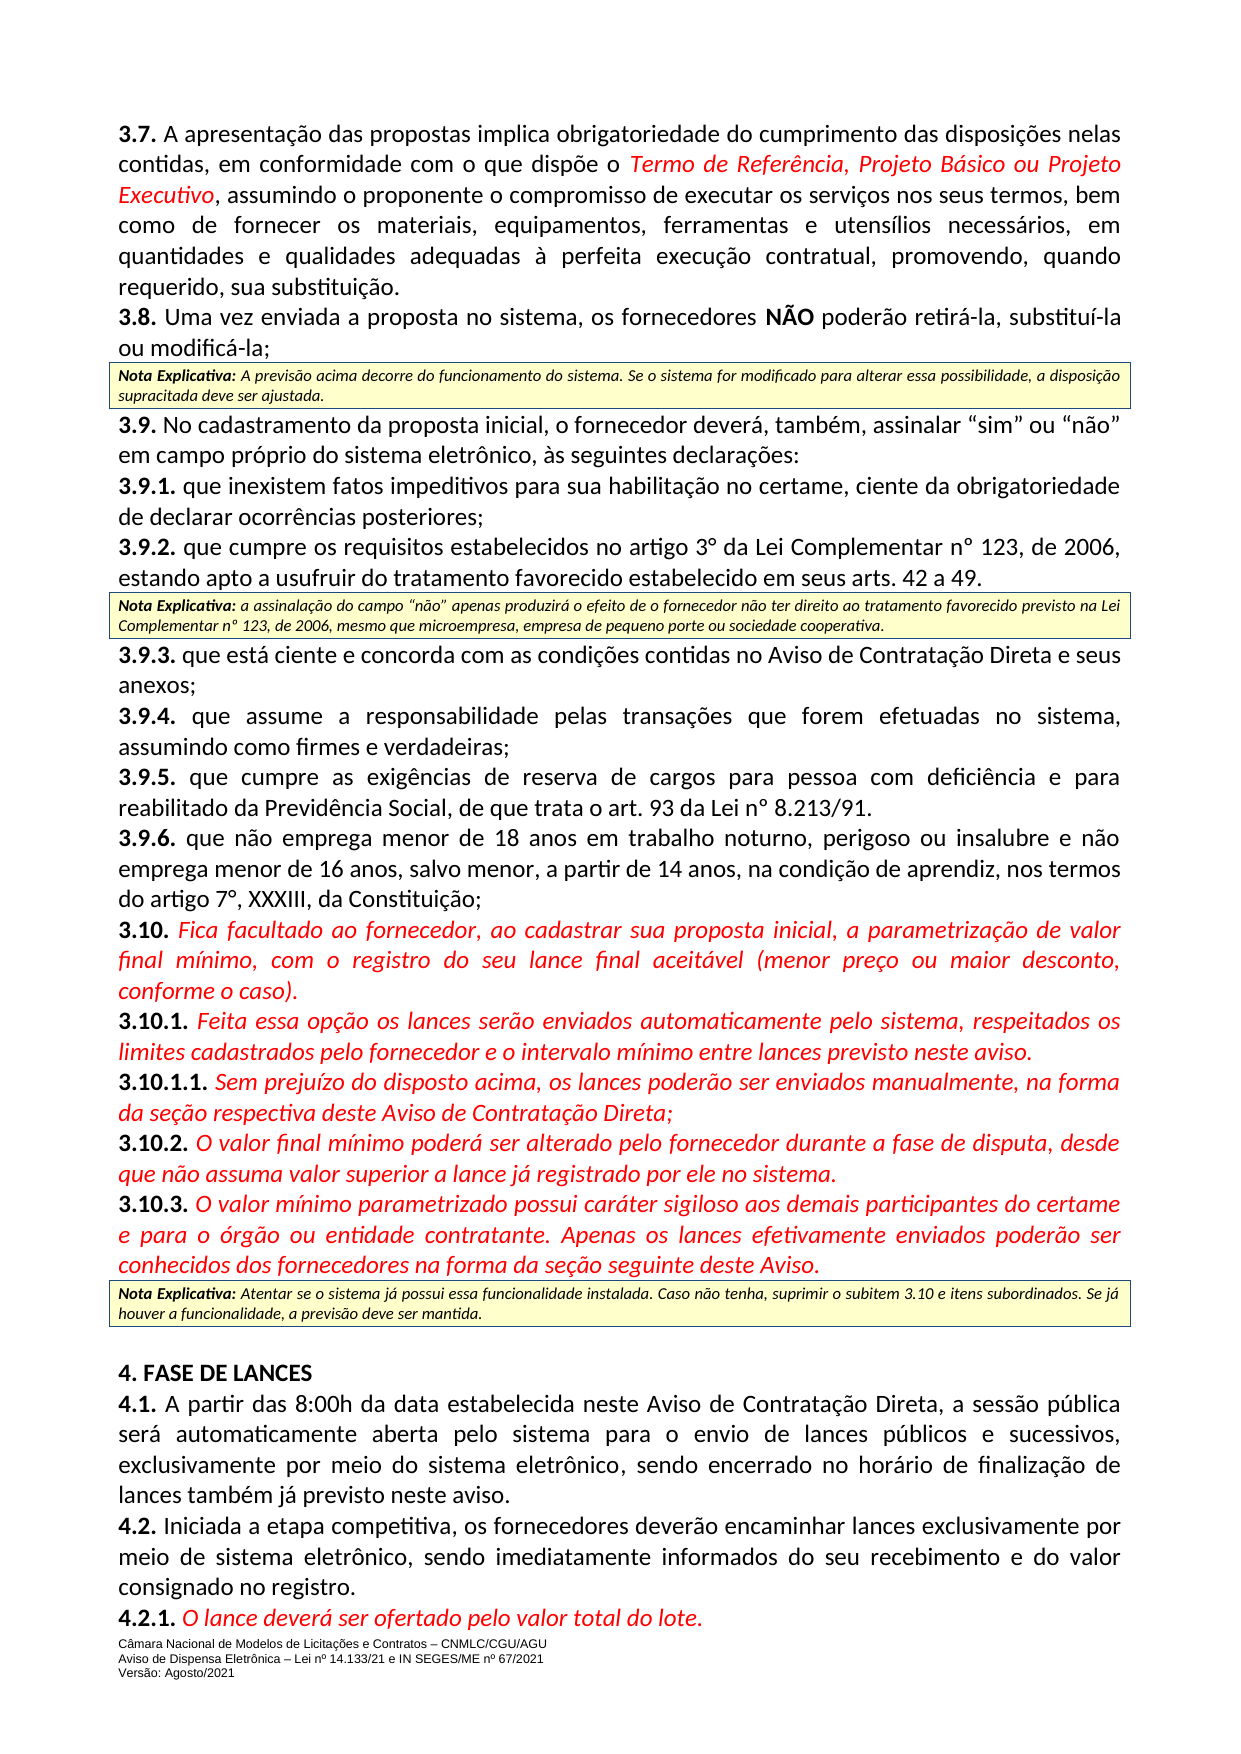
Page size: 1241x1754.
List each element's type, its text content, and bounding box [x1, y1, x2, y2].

text Nota Explicativa: A previsão acima decorre do funcionamento do sistema. Se o sistema for modificado para alterar essa possibilidade, a disposição supracitada deve ser ajustada. [110, 363, 1130, 408]
text 3.10.3. O valor mínimo parametrizado possui caráter sigiloso aos demais participantes do certame e para o órgão ou entidade contratante. Apenas os lances efetivamente enviados poderão ser conhecidos dos fornecedores na forma da seção seguinte deste Aviso. [118, 1188, 1122, 1280]
text 4.2. Iniciada a etapa competitiva, os fornecedores deverão encaminhar lances exclusivamente por meio de sistema eletrônico, sendo imediatamente informados do seu recebimento e do valor consignado no registro. [118, 1510, 1122, 1602]
text 3.9.1. que inexistem fatos impeditivos para sua habilitação no certame, ciente da obrigatoriedade de declarar ocorrências posteriores; [118, 470, 1122, 531]
text 3.9.3. que está ciente e concorda com as condições contidas no Aviso de Contratação Direta e seus anexos; [118, 639, 1122, 700]
text 4.2.1. O lance deverá ser ofertado pelo valor total do lote. [118, 1602, 1122, 1632]
text 3.9. No cadastramento da proposta inicial, o fornecedor deverá, também, assinalar “sim” ou “não” em campo próprio do sistema eletrônico, às seguintes declarações: [118, 409, 1122, 470]
text 3.7. A apresentação das propostas implica obrigatoriedade do cumprimento das disposições nelas contidas, em conformidade com o que dispõe o Termo de Referência, Projeto Básico ou Projeto Executivo, assumindo o proponente o compromisso de executar os serviços nos seus termos, bem como de fornecer os materiais, equipamentos, ferramentas e utensílios necessários, em quantidades e qualidades adequadas à perfeita execução contratual, promovendo, quando requerido, sua substituição. [118, 118, 1122, 301]
text 3.9.6. que não emprega menor de 18 anos em trabalho noturno, perigoso ou insalubre e não emprega menor de 16 anos, salvo menor, a partir de 14 anos, na condição de aprendiz, nos termos do artigo 7°, XXXIII, da Constituição; [118, 822, 1122, 914]
text Nota Explicativa: Atentar se o sistema já possui essa funcionalidade instalada. Caso não tenha, suprimir o subitem 3.10 e itens subordinados. Se já houver a funcionalidade, a previsão deve ser mantida. [110, 1281, 1130, 1326]
text 3.10.1. Feita essa opção os lances serão enviados automaticamente pelo sistema, respeitados os limites cadastrados pelo fornecedor e o intervalo mínimo entre lances previsto neste aviso. [118, 1005, 1122, 1066]
text Nota Explicativa: a assinalação do campo “não” apenas produzirá o efeito de o fornecedor não ter direito ao tratamento favorecido previsto na Lei Complementar nº 123, de 2006, mesmo que microempresa, empresa de pequeno porte ou sociedade cooperativa. [110, 593, 1130, 638]
text 3.10. Fica facultado ao fornecedor, ao cadastrar sua proposta inicial, a parametrização de valor final mínimo, com o registro do seu lance final aceitável (menor preço ou maior desconto, conforme o caso). [118, 914, 1122, 1005]
text 3.9.4. que assume a responsabilidade pelas transações que forem efetuadas no sistema, assumindo como firmes e verdadeiras; [118, 700, 1122, 761]
text 3.10.1.1. Sem prejuízo do disposto acima, os lances poderão ser enviados manualmente, na forma da seção respectiva deste Aviso de Contratação Direta; [118, 1066, 1122, 1127]
text 4.1. A partir das 8:00h da data estabelecida neste Aviso de Contratação Direta, a sessão pública será automaticamente aberta pelo sistema para o envio de lances públicos e sucessivos, exclusivamente por meio do sistema eletrônico, sendo encerrado no horário de finalização de lances também já previsto neste aviso. [118, 1388, 1122, 1510]
text 3.9.5. que cumpre as exigências de reserva de cargos para pessoa com deficiência e para reabilitado da Previdência Social, de que trata o art. 93 da Lei nº 8.213/91. [118, 761, 1122, 822]
text 3.8. Uma vez enviada a proposta no sistema, os fornecedores NÃO poderão retirá-la, substituí-la ou modificá-la; [118, 301, 1122, 362]
text 3.10.2. O valor final mínimo poderá ser alterado pelo fornecedor durante a fase de disputa, desde que não assuma valor superior a lance já registrado por ele no sistema. [118, 1127, 1122, 1188]
text 4. FASE DE LANCES [118, 1357, 1122, 1388]
text 3.9.2. que cumpre os requisitos estabelecidos no artigo 3° da Lei Complementar nº 123, de 2006, estando apto a usufruir do tratamento favorecido estabelecido em seus arts. 42 a 49. [118, 531, 1122, 592]
